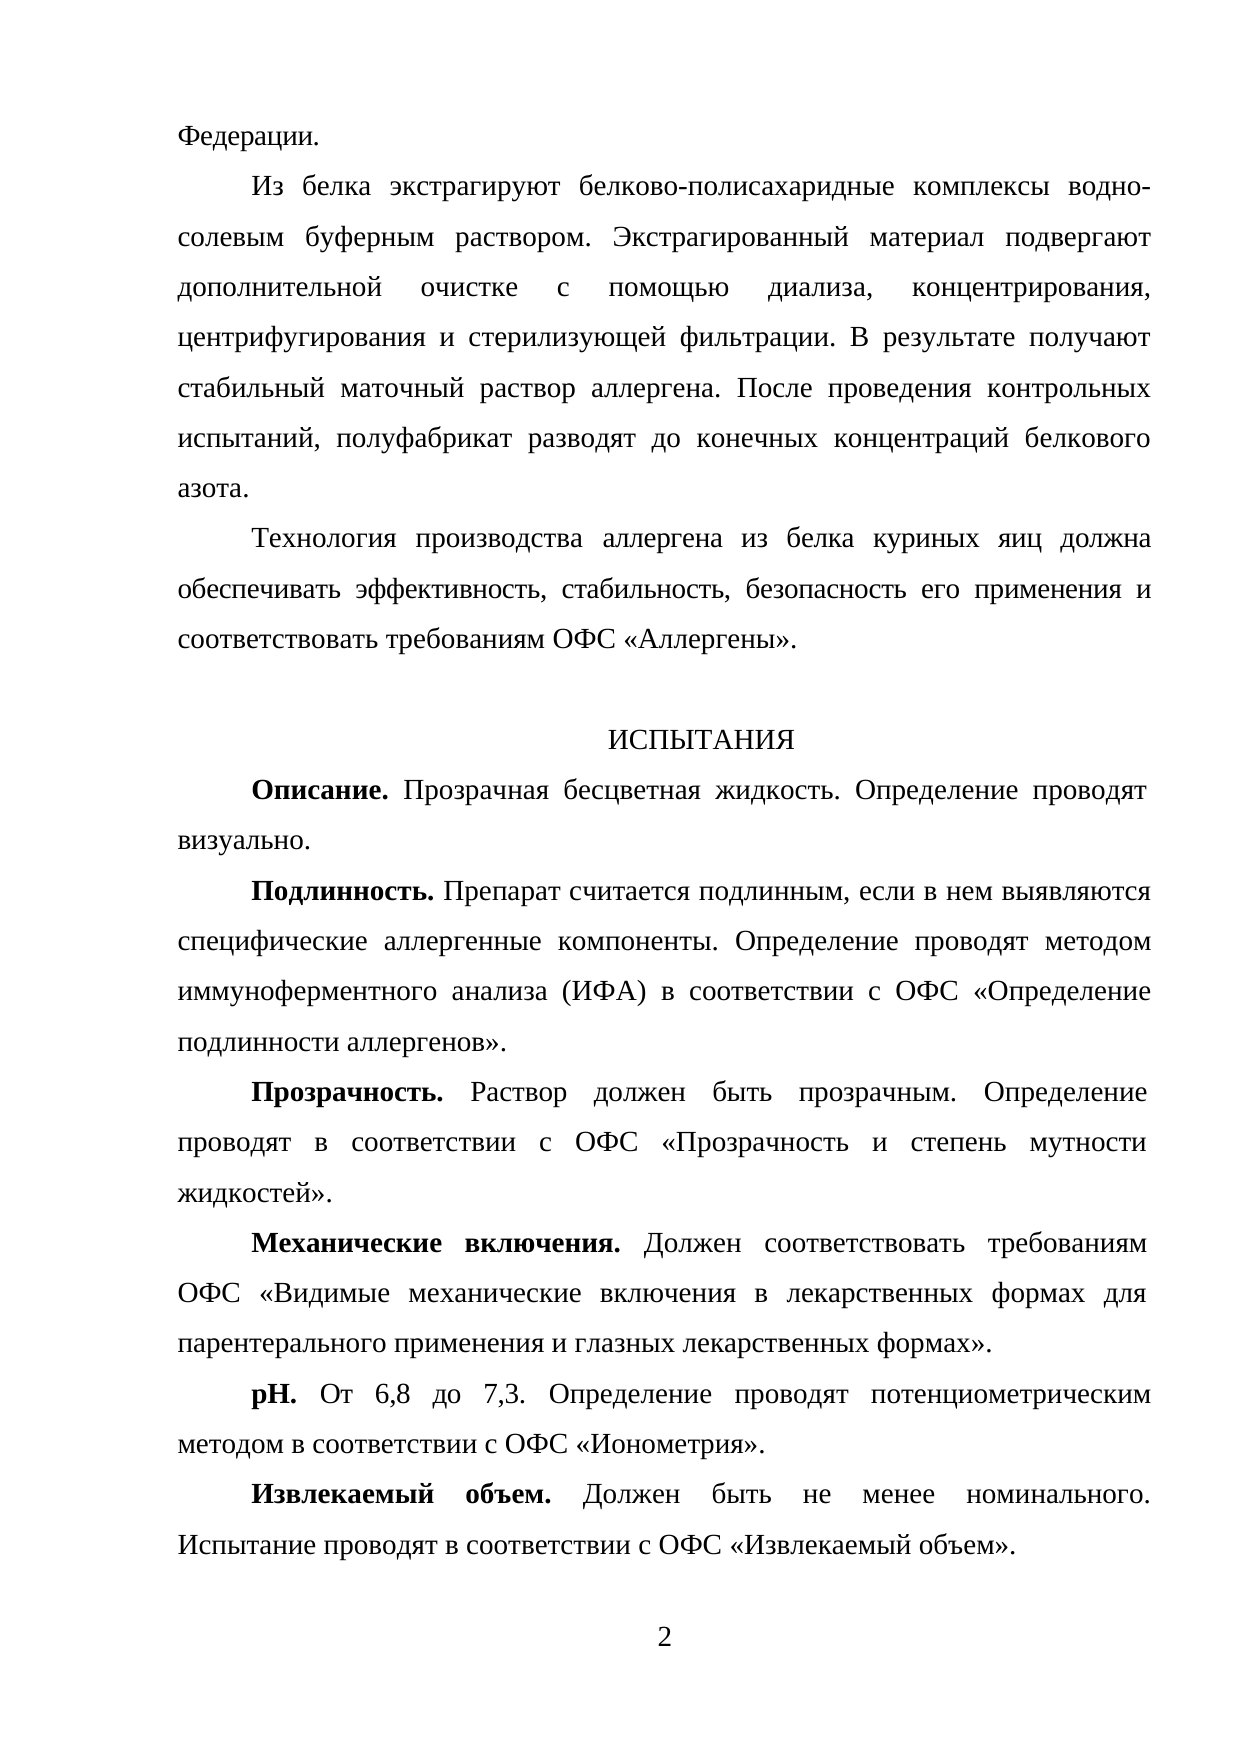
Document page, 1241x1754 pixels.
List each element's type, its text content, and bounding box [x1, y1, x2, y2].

text Описание. Прозрачная бесцветная жидкость. Определение проводят визуально. [177, 772, 1147, 856]
text Технология производства аллергена из белка куриных яиц должна обеспечивать эффективность, стабильность, безопасность его применения и соответствовать требованиям ОФС «Аллергены». [177, 521, 1152, 655]
text ИСПЫТАНИЯ [177, 722, 1152, 755]
text Прозрачность. Раствор должен быть прозрачным. Определение проводят в соответствии с ОФС «Прозрачность и степень мутности жидкостей». [177, 1074, 1147, 1208]
text pH. От 6,8 до 7,3. Определение проводят потенциометрическим методом в соответствии с ОФС «Ионометрия». [177, 1376, 1152, 1460]
text Из белка экстрагируют белково-полисахаридные комплексы водно-солевым буферным раствором. Экстрагированный материал подвергают дополнительной очистке с помощью диализа, концентрирования, центрифугирования и стерилизующей фильтрации. В результате получают стабильный маточный раствор аллергена. После проведения контрольных испытаний, полуфабрикат разводят до конечных концентраций белкового азота. [177, 168, 1152, 504]
text Подлинность. Препарат считается подлинным, если в нем выявляются специфические аллергенные компоненты. Определение проводят методом иммуноферментного анализа (ИФА) в соответствии с ОФС «Определение подлинности аллергенов». [177, 873, 1152, 1057]
text Извлекаемый объем. Должен быть не менее номинального. Испытание проводят в соответствии с ОФС «Извлекаемый объем». [177, 1477, 1152, 1560]
text Механические включения. Должен соответствовать требованиям ОФС «Видимые механические включения в лекарственных формах для парентерального применения и глазных лекарственных формах». [177, 1225, 1147, 1359]
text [177, 118, 1152, 152]
